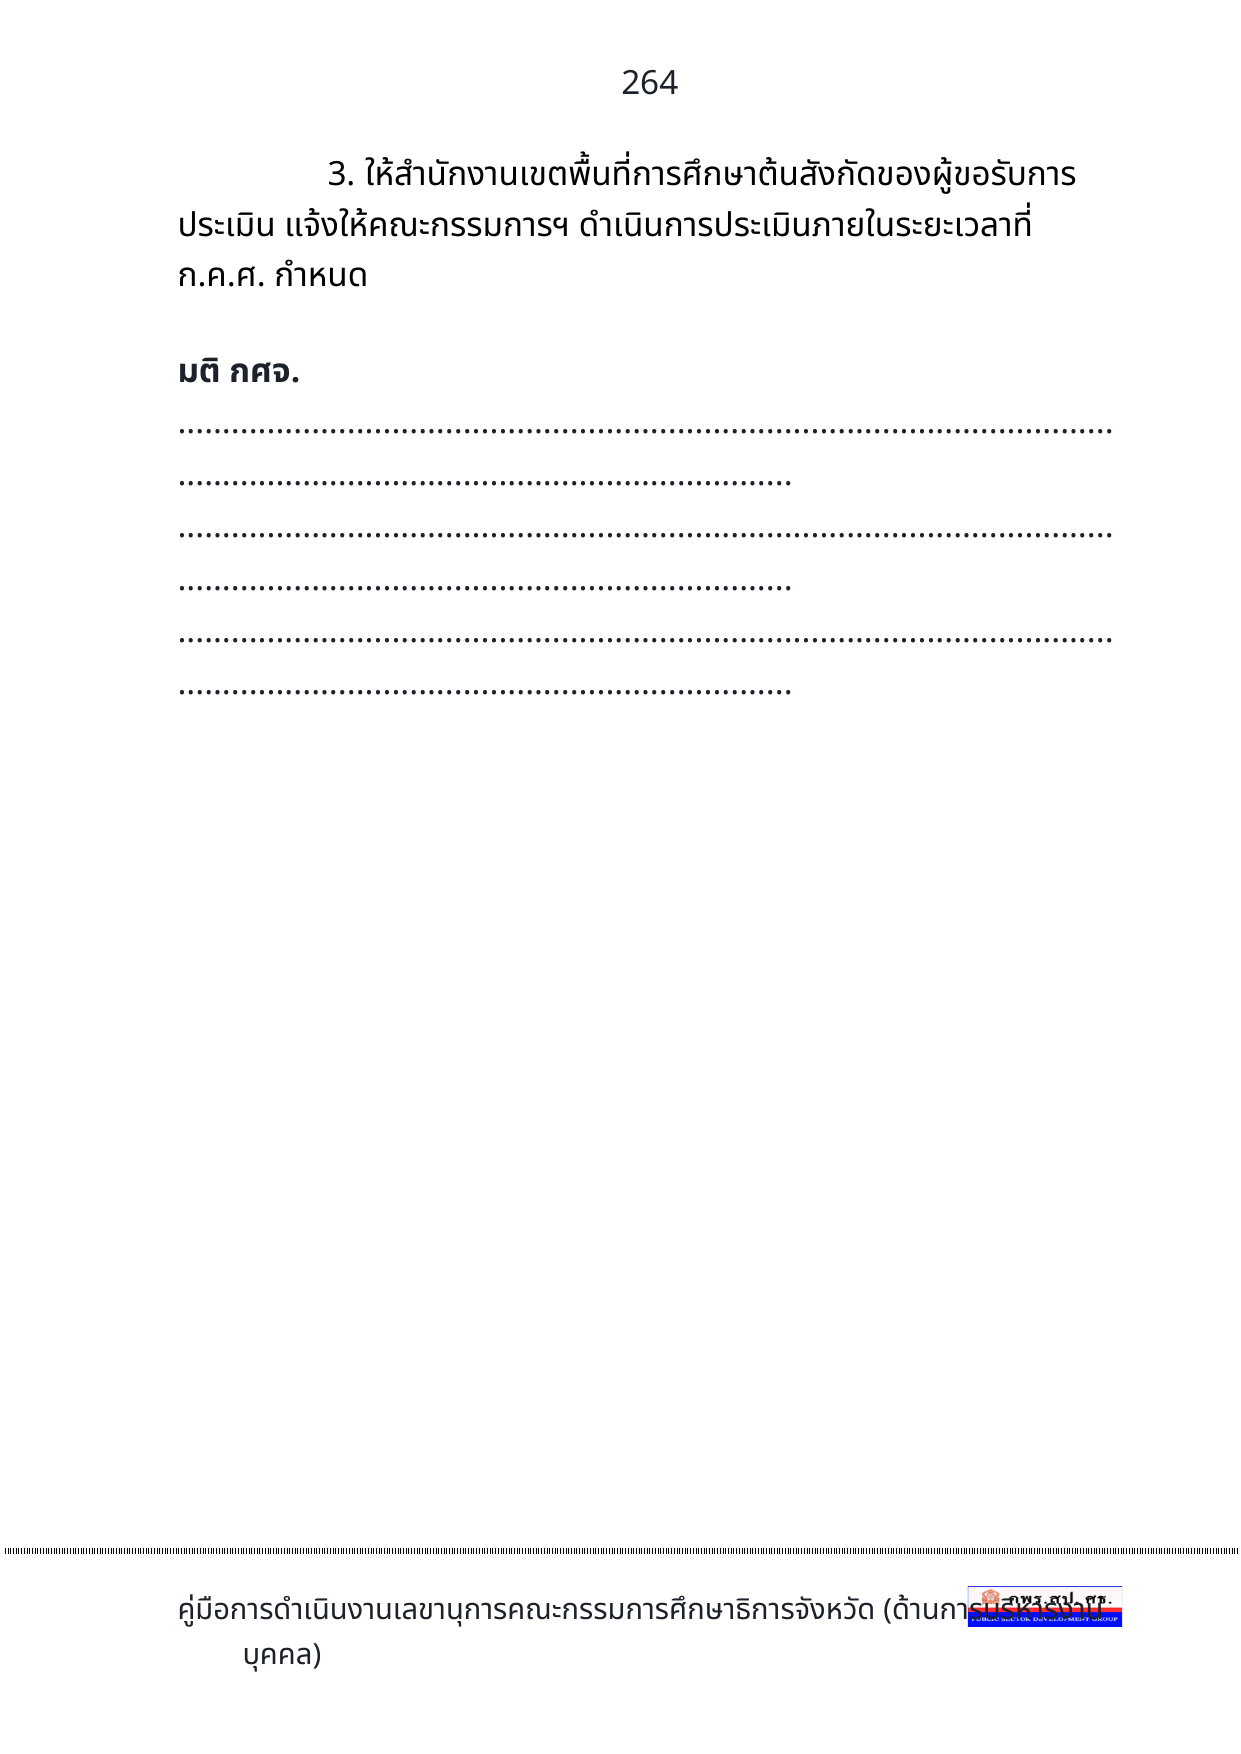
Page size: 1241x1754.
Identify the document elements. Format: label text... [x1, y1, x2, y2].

text 3. ให้สำนักงานเขตพื้นที่การศึกษาต้นสังกัดของผู้ขอรับการประเมิน แจ้งให้คณะกรรมการฯ ดำเนินการประเมินภายในระยะเวลาที่ ก.ค.ศ. กำหนด [177, 150, 1122, 302]
text มติ กศจ. [177, 347, 1122, 398]
text .............................................................................................................................................................................. .............................................................................................................................................................................. [177, 398, 1122, 600]
picture [967, 1586, 1123, 1627]
text .............................................................................................................................................................................. [177, 606, 1122, 756]
